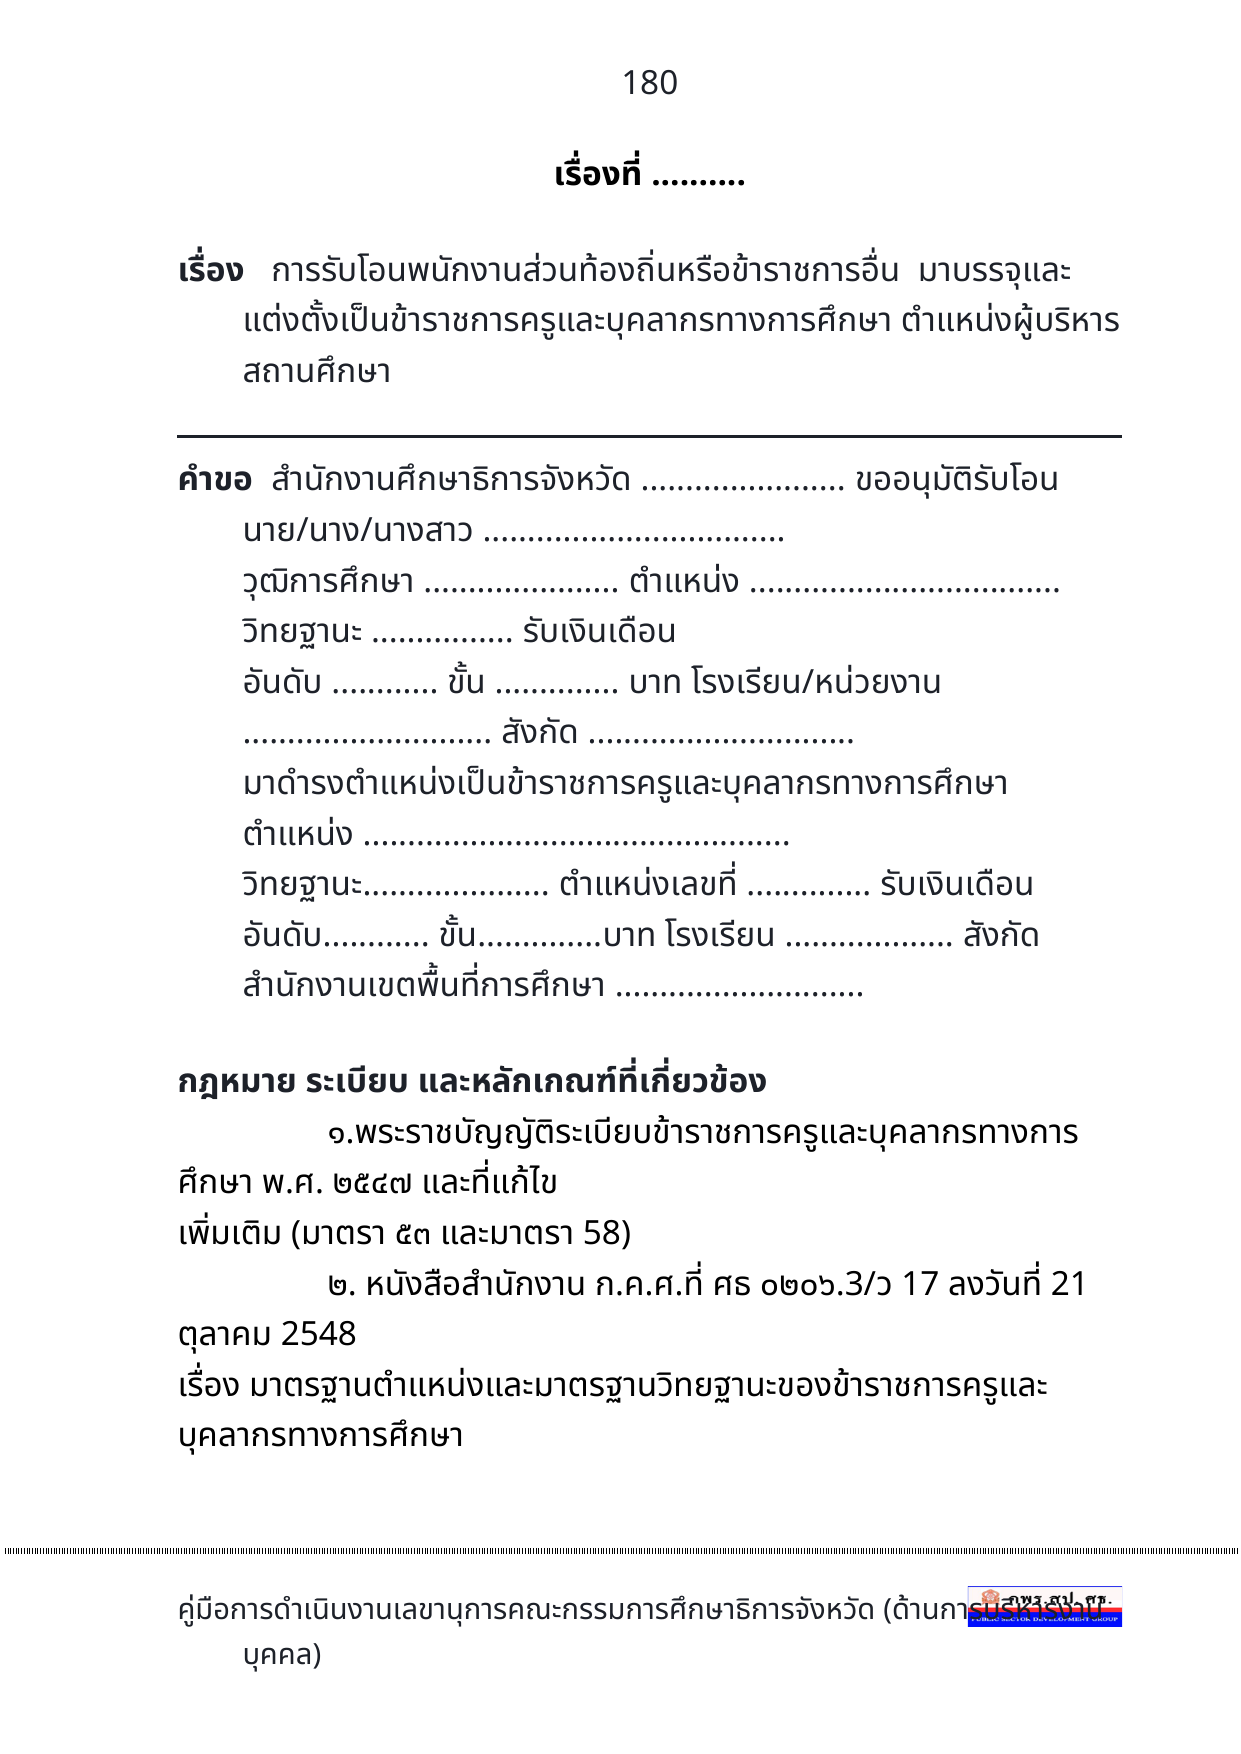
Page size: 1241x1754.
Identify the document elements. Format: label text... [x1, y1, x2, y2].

text ๒. หนังสือสำนักงาน ก.ค.ศ.ที่ ศธ ๐๒๐๖.3/ว 17 ลงวันที่ 21 ตุลาคม 2548 เรื่อง มาตรฐานตำแหน่งและมาตรฐานวิทยฐานะของข้าราชการครูและบุคลากรทางการศึกษา [177, 1259, 1122, 1462]
text ๑. พระราชบัญญัติระเบียบข้าราชการครูและบุคลากรทางการศึกษา พ.ศ. ๒๕๔๗ และที่แก้ไข เพิ่มเติม (มาตรา ๕๓ และมาตรา 58) [177, 1108, 1122, 1259]
text กฎหมาย ระเบียบ และหลักเกณฑ์ที่เกี่ยวข้อง [177, 1057, 1122, 1108]
subtitle เรื่องที่ .......... [177, 150, 1122, 201]
text คำขอ สำนักงานศึกษาธิการจังหวัด ....................... ขออนุมัติรับโอน นาย/นาง/นางสาว .................................. วุฒิการศึกษา ...................... ตำแหน่ง ................................... วิทยฐานะ ................ รับเงินเดือน อันดับ ............ ขั้น .............. บาท โรงเรียน/หน่วยงาน ............................ สังกัด .............................. มาดำรงตำแหน่งเป็นข้าราชการครูและบุคลากรทางการศึกษา ตำแหน่ง ................................................ วิทยฐานะ..................... ตำแหน่งเลขที่ .............. รับเงินเดือน อันดับ............ ขั้น..............บาท โรงเรียน ................... สังกัด สำนักงานเขตพื้นที่การศึกษา ............................ [177, 455, 1122, 1012]
text เรื่อง การรับโอนพนักงานส่วนท้องถิ่นหรือข้าราชการอื่น มาบรรจุและแต่งตั้งเป็นข้าราชการครูและบุคลากรทางการศึกษา ตำแหน่งผู้บริหารสถานศึกษา [177, 246, 1122, 397]
picture [967, 1586, 1123, 1627]
